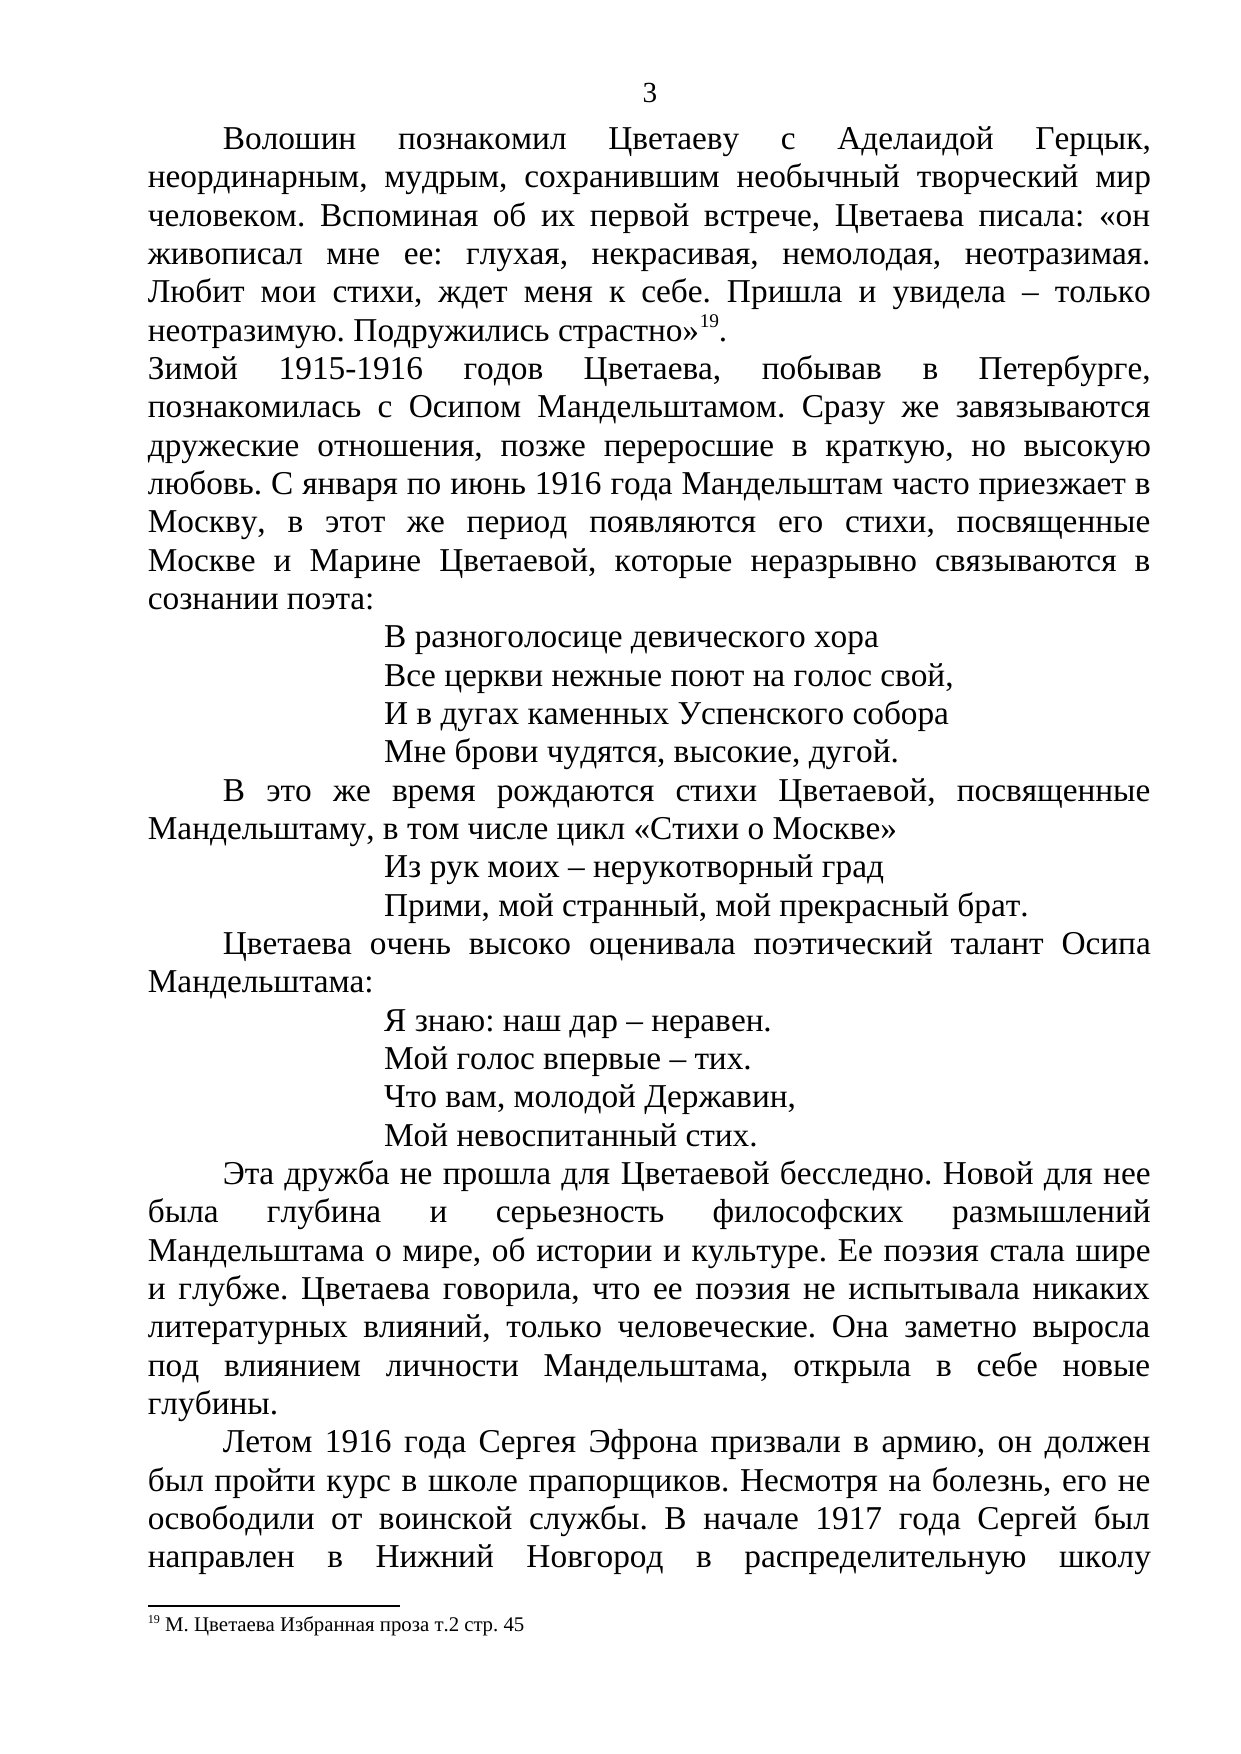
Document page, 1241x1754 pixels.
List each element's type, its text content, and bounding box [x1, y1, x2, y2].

text В это же время рождаются стихи Цветаевой, посвященные Мандельштаму, в том числе цикл «Стихи о Москве» [148, 770, 1152, 846]
text В разноголосице девического хора [384, 616, 1152, 655]
text Мой голос впервые – тих. [384, 1038, 1152, 1076]
text Волошин познакомил Цветаеву с Аделаидой Герцык, неординарным, мудрым, сохранившим необычный творческий мир человеком. Вспоминая об их первой встрече, Цветаева писала: «он живописал мне ее: глухая, некрасивая, немолодая, неотразимая. Любит мои стихи, ждет меня к себе. Пришла и увидела – только неотразимую. Подружились страстно». [148, 118, 1152, 348]
text Зимой 1915-1916 годов Цветаева, побывав в Петербурге, познакомилась с Осипом Мандельштамом. Сразу же завязываются дружеские отношения, позже переросшие в краткую, но высокую любовь. С января по июнь 1916 года Мандельштам часто приезжает в Москву, в этот же период появляются его стихи, посвященные Москве и Марине Цветаевой, которые неразрывно связываются в сознании поэта: [148, 348, 1152, 616]
text Я знаю: наш дар – неравен. [384, 1000, 1152, 1038]
text Цветаева очень высоко оценивала поэтический талант Осипа Мандельштама: [148, 923, 1152, 1000]
text Все церкви нежные поют на голос свой, [384, 655, 1152, 693]
text И в дугах каменных Успенского собора [384, 693, 1152, 731]
text Что вам, молодой Державин, [384, 1076, 1152, 1115]
text Из рук моих – нерукотворный град [384, 846, 1152, 885]
text Эта дружба не прошла для Цветаевой бесследно. Новой для нее была глубина и серьезность философских размышлений Мандельштама о мире, об истории и культуре. Ее поэзия стала шире и глубже. Цветаева говорила, что ее поэзия не испытывала никаких литературных влияний, только человеческие. Она заметно выросла под влиянием личности Мандельштама, открыла в себе новые глубины. [148, 1153, 1152, 1421]
text Мой невоспитанный стих. [384, 1115, 1152, 1153]
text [148, 1421, 1152, 1575]
text Прими, мой странный, мой прекрасный брат. [384, 885, 1152, 923]
text Мне брови чудятся, высокие, дугой. [384, 731, 1152, 770]
